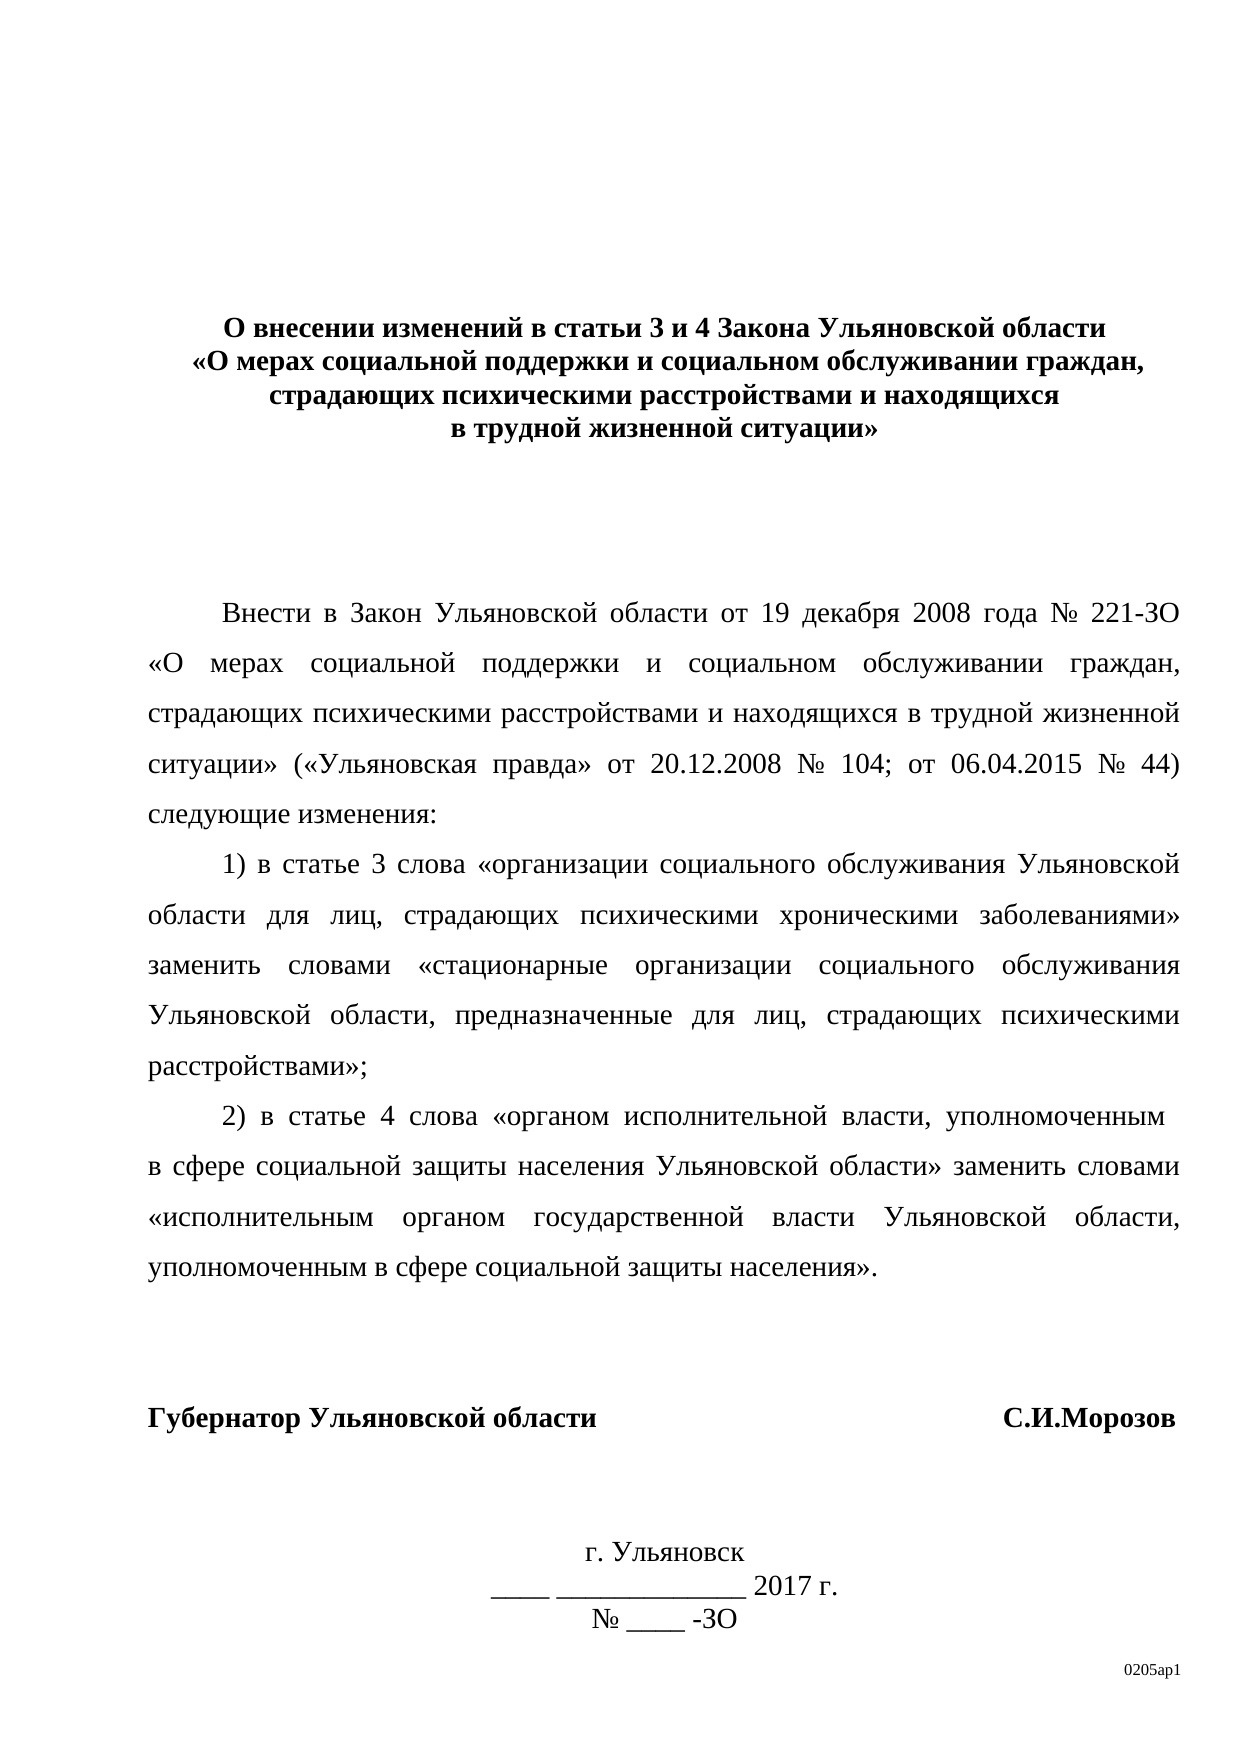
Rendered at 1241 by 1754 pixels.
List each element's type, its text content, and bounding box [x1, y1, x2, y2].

text ____ _____________ 2017 г. [148, 1568, 1181, 1601]
text Внести в Закон Ульяновской области от 19 декабря 2008 года № 221-ЗО «О мерах социальной поддержки и социальном обслуживании граждан, страдающих психическими расстройствами и находящихся в трудной жизненной ситуации» («Ульяновская правда» от 20.12.2008 № 104; от 06.04.2015 № 44) следующие изменения: [148, 595, 1181, 830]
text «О мерах социальной поддержки и социальном обслуживании граждан, страдающих психическими расстройствами и находящихся [148, 343, 1181, 411]
text О внесении изменений в статьи 3 и 4 Закона Ульяновской области [148, 310, 1181, 343]
text № ____ -ЗО [148, 1601, 1181, 1635]
text в трудной жизненной ситуации» [148, 411, 1181, 444]
text 2) в статье 4 слова «органом исполнительной власти, уполномоченным в сфере социальной защиты населения Ульяновской области» заменить словами «исполнительным органом государственной власти Ульяновской области, уполномоченным в сфере социальной защиты населения». [148, 1098, 1181, 1283]
text Губернатор Ульяновской области С.И.Морозов [148, 1400, 1181, 1433]
text г. Ульяновск [148, 1534, 1181, 1568]
text 1) в статье 3 слова «организации социального обслуживания Ульяновской области для лиц, страдающих психическими хроническими заболеваниями» заменить словами «стационарные организации социального обслуживания Ульяновской области, предназначенные для лиц, страдающих психическими расстройствами»; [148, 847, 1181, 1081]
